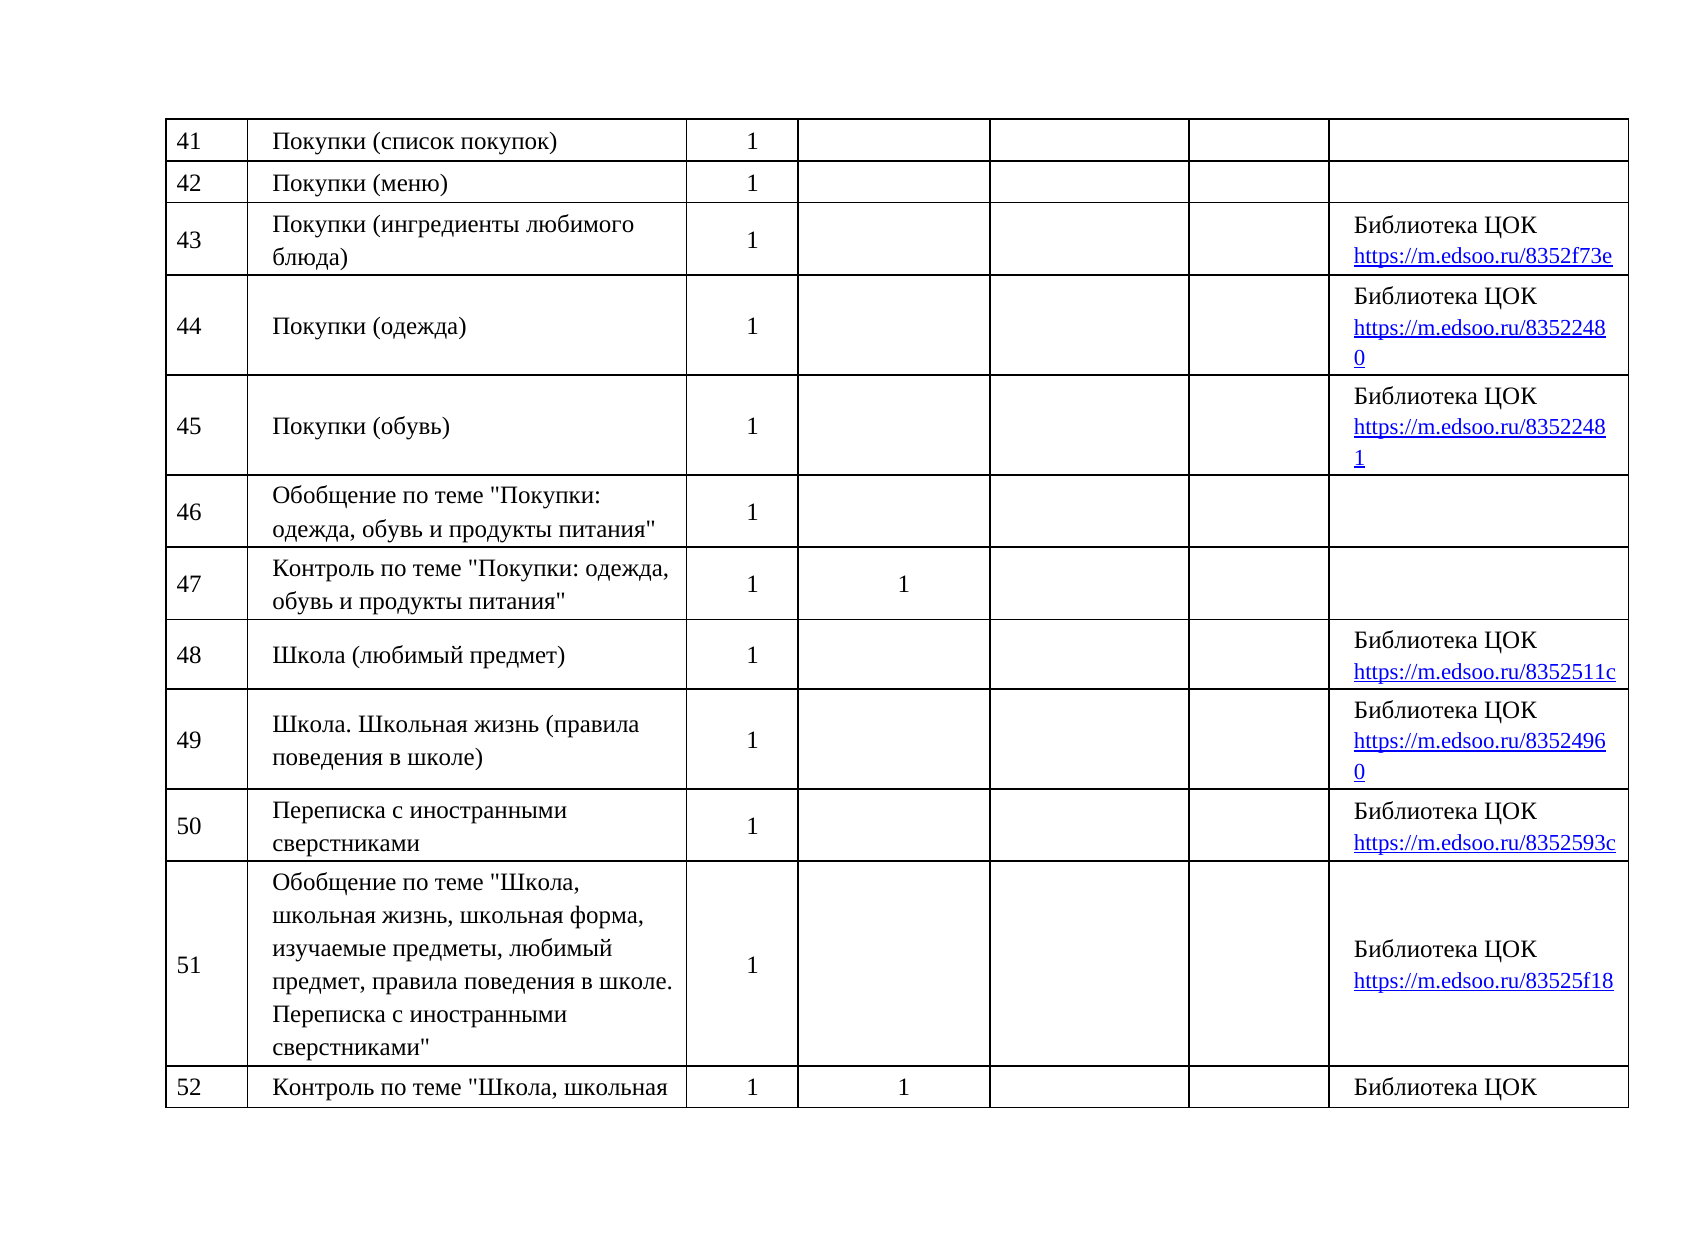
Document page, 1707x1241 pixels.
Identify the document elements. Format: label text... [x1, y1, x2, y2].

table_cell 1 [687, 162, 797, 202]
table_cell 1 [687, 276, 797, 374]
table_cell Покупки (ингредиенты любимого блюда) [248, 203, 686, 274]
table_cell [1330, 162, 1628, 202]
table_cell Покупки (список покупок) [248, 120, 686, 160]
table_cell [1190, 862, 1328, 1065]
table_cell 47 [167, 548, 247, 619]
table_cell [991, 690, 1188, 788]
table_cell 1 [687, 548, 797, 619]
table_cell [799, 476, 989, 546]
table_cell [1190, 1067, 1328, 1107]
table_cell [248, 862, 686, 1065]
table_cell [1190, 120, 1328, 160]
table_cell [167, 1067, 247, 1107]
table_cell 45 [167, 376, 247, 474]
table_cell [1190, 162, 1328, 202]
table_cell 50 [167, 790, 247, 860]
table_cell [1190, 376, 1328, 474]
table_cell 41 [167, 120, 247, 160]
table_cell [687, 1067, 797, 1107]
table_cell [991, 376, 1188, 474]
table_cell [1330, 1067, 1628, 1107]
table_cell [799, 203, 989, 274]
table_cell Переписка с иностранными сверстниками [248, 790, 686, 860]
table_cell Библиотека ЦОК https://m.edsoo.ru/8352511c [1330, 620, 1628, 688]
table_cell [799, 120, 989, 160]
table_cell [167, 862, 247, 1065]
table_cell Покупки (обувь) [248, 376, 686, 474]
table_cell [991, 476, 1188, 546]
table_cell [1190, 620, 1328, 688]
table_cell 1 [687, 476, 797, 546]
table_cell 1 [799, 548, 989, 619]
table_cell [799, 690, 989, 788]
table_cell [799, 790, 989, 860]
table_cell Школа. Школьная жизнь (правила поведения в школе) [248, 690, 686, 788]
table_cell [991, 120, 1188, 160]
table_cell 43 [167, 203, 247, 274]
table_cell [1190, 690, 1328, 788]
table_cell 1 [687, 376, 797, 474]
table_cell [1190, 276, 1328, 374]
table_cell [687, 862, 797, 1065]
table_cell [991, 203, 1188, 274]
table_cell [1190, 203, 1328, 274]
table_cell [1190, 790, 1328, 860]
table_cell 46 [167, 476, 247, 546]
table_cell Библиотека ЦОК https://m.edsoo.ru/8352f73e [1330, 203, 1628, 274]
table_cell 42 [167, 162, 247, 202]
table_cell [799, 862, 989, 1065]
table_cell Библиотека ЦОК https://m.edsoo.ru/83522481 [1330, 376, 1628, 474]
table_cell [1330, 120, 1628, 160]
table_cell Обобщение по теме "Покупки: одежда, обувь и продукты питания" [248, 476, 686, 546]
table_cell 48 [167, 620, 247, 688]
table_cell [799, 162, 989, 202]
table_cell [1190, 548, 1328, 619]
table_cell 1 [687, 690, 797, 788]
table_cell Школа (любимый предмет) [248, 620, 686, 688]
table_cell 1 [687, 120, 797, 160]
table_cell 44 [167, 276, 247, 374]
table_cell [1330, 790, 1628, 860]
table_cell [799, 376, 989, 474]
table_cell [1330, 476, 1628, 546]
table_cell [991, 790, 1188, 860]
table_cell [799, 620, 989, 688]
table_cell Библиотека ЦОК https://m.edsoo.ru/83524960 [1330, 690, 1628, 788]
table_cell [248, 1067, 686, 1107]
table_cell [991, 162, 1188, 202]
table_cell Покупки (меню) [248, 162, 686, 202]
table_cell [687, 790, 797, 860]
table_cell Библиотека ЦОК https://m.edsoo.ru/83522480 [1330, 276, 1628, 374]
table_cell Покупки (одежда) [248, 276, 686, 374]
table_cell 1 [687, 620, 797, 688]
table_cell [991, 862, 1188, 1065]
table_cell [991, 276, 1188, 374]
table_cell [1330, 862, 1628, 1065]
table_cell 49 [167, 690, 247, 788]
table_cell [991, 548, 1188, 619]
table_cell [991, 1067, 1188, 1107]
table_cell Контроль по теме "Покупки: одежда, обувь и продукты питания" [248, 548, 686, 619]
table_cell [1190, 476, 1328, 546]
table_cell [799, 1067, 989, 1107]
table_cell [799, 276, 989, 374]
table_cell 1 [687, 203, 797, 274]
table_cell [991, 620, 1188, 688]
table_cell [1330, 548, 1628, 619]
